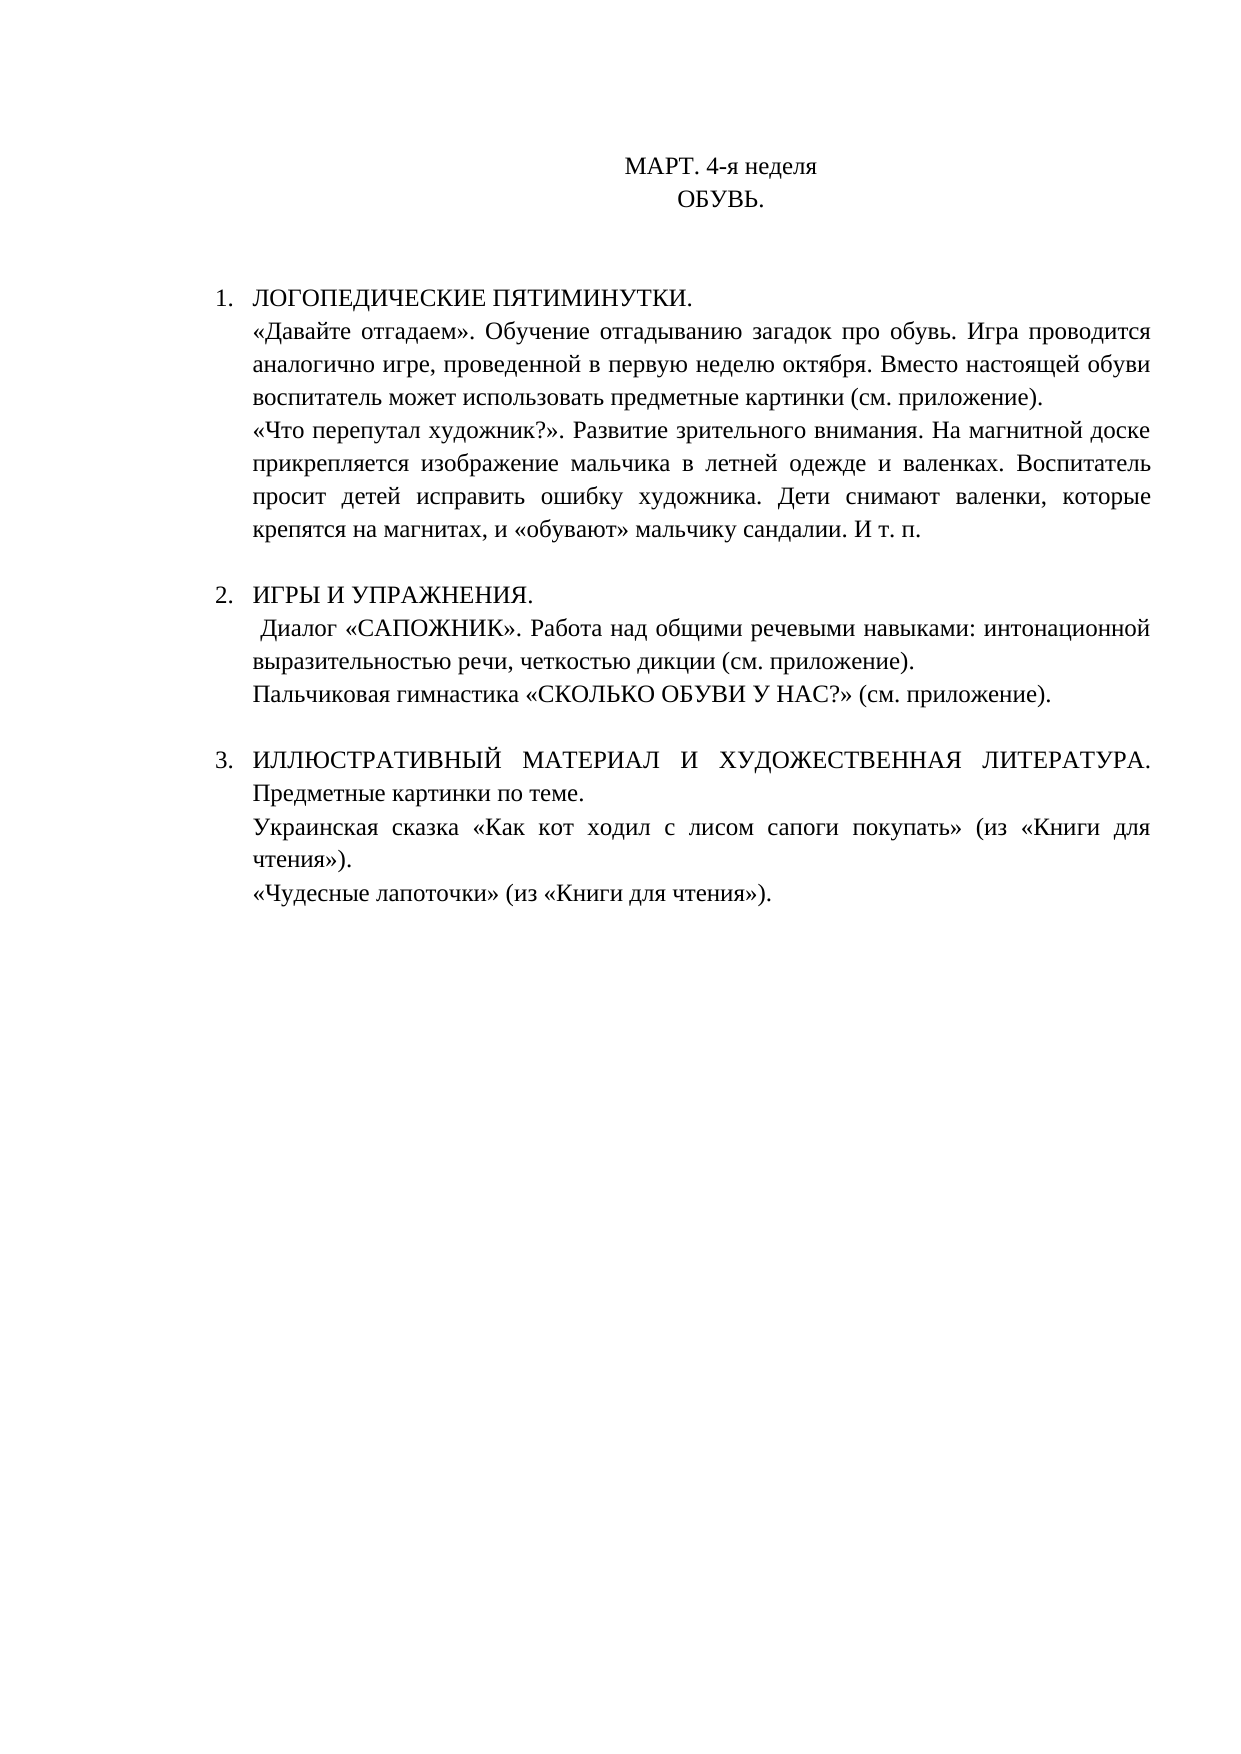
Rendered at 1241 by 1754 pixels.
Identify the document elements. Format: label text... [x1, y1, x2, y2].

list Украинская сказка «Как кот ходил с лисом сапоги покупать» (из «Книги для чтения»). [252, 812, 1152, 873]
list «Что перепутал художник?». Развитие зрительного внимания. На магнитной доске прикрепляется изображение мальчика в летней одежде и валенках. Воспитатель просит детей исправить ошибку художника. Дети снимают валенки, которые крепятся на магнитах, и «обувают» мальчику сандалии. И т. п. [252, 415, 1152, 543]
list ИЛЛЮСТРАТИВНЫЙ МАТЕРИАЛ И ХУДОЖЕСТВЕННАЯ ЛИТЕРАТУРА. Предметные картинки по теме. [215, 746, 1152, 807]
list ЛОГОПЕДИЧЕСКИЕ ПЯТИМИНУТКИ. [215, 283, 1152, 312]
list Пальчиковая гимнастика «СКОЛЬКО ОБУВИ У НАС?» (см. приложение). [252, 679, 1152, 708]
list ОБУВЬ. [290, 184, 1152, 213]
list ИГРЫ И УПРАЖНЕНИЯ. [215, 580, 1152, 609]
list МАРТ. 4-я неделя [290, 151, 1152, 180]
list «Чудесные лапоточки» (из «Книги для чтения»). [252, 878, 1152, 906]
list Диалог «САПОЖНИК». Работа над общими речевыми навыками: интонационной выразительностью речи, четкостью дикции (см. приложение). [252, 613, 1152, 675]
list «Давайте отгадаем». Обучение отгадыванию загадок про обувь. Игра проводится аналогично игре, проведенной в первую неделю октября. Вместо настоящей обуви воспитатель может использовать предметные картинки (см. приложение). [252, 316, 1152, 411]
